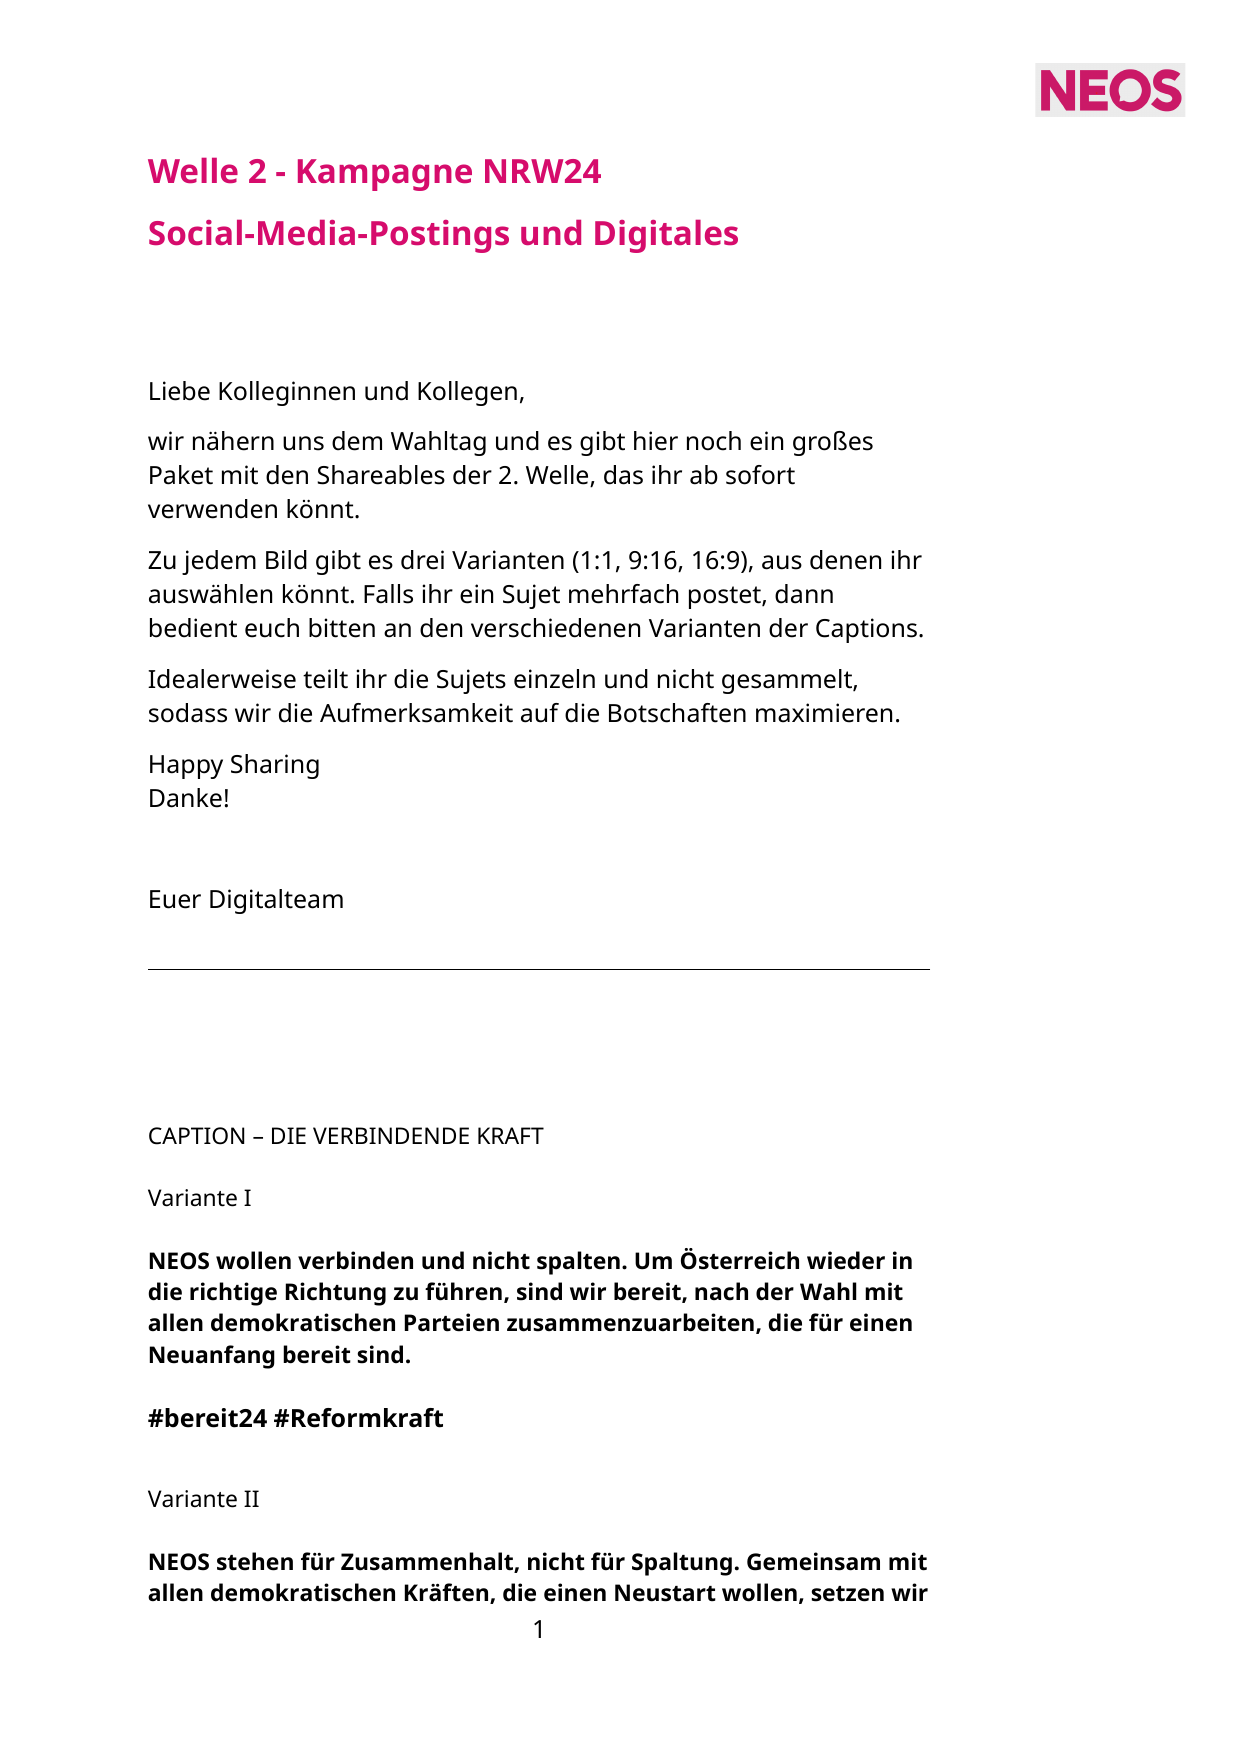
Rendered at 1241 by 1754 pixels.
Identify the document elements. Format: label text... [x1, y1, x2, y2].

text Welle 2 - Kampagne NRW24 [148, 148, 930, 193]
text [148, 1546, 930, 1608]
text Variante II [148, 1483, 930, 1514]
text wir nähern uns dem Wahltag und es gibt hier noch ein großes Paket mit den Shareables der 2. Welle, das ihr ab sofort verwenden könnt. [148, 424, 930, 526]
text Variante I [148, 1182, 930, 1213]
text Euer Digitalteam [148, 882, 930, 916]
text Happy Sharing Danke! [148, 746, 930, 814]
picture [1035, 63, 1186, 117]
text #bereit24 #Reformkraft [148, 1401, 930, 1435]
text Idealerweise teilt ihr die Sujets einzeln und nicht gesammelt, sodass wir die Aufmerksamkeit auf die Botschaften maximieren. [148, 662, 930, 730]
text Social-Media-Postings und Digitales [148, 210, 930, 255]
text Liebe Kolleginnen und Kollegen, [148, 373, 930, 407]
text CAPTION – DIE VERBINDENDE KRAFT [148, 1120, 930, 1151]
text Zu jedem Bild gibt es drei Varianten (1:1, 9:16, 16:9), aus denen ihr auswählen könnt. Falls ihr ein Sujet mehrfach postet, dann bedient euch bitten an den verschiedenen Varianten der Captions. [148, 543, 930, 645]
text NEOS wollen verbinden und nicht spalten. Um Österreich wieder in die richtige Richtung zu führen, sind wir bereit, nach der Wahl mit allen demokratischen Parteien zusammenzuarbeiten, die für einen Neuanfang bereit sind. [148, 1245, 930, 1370]
